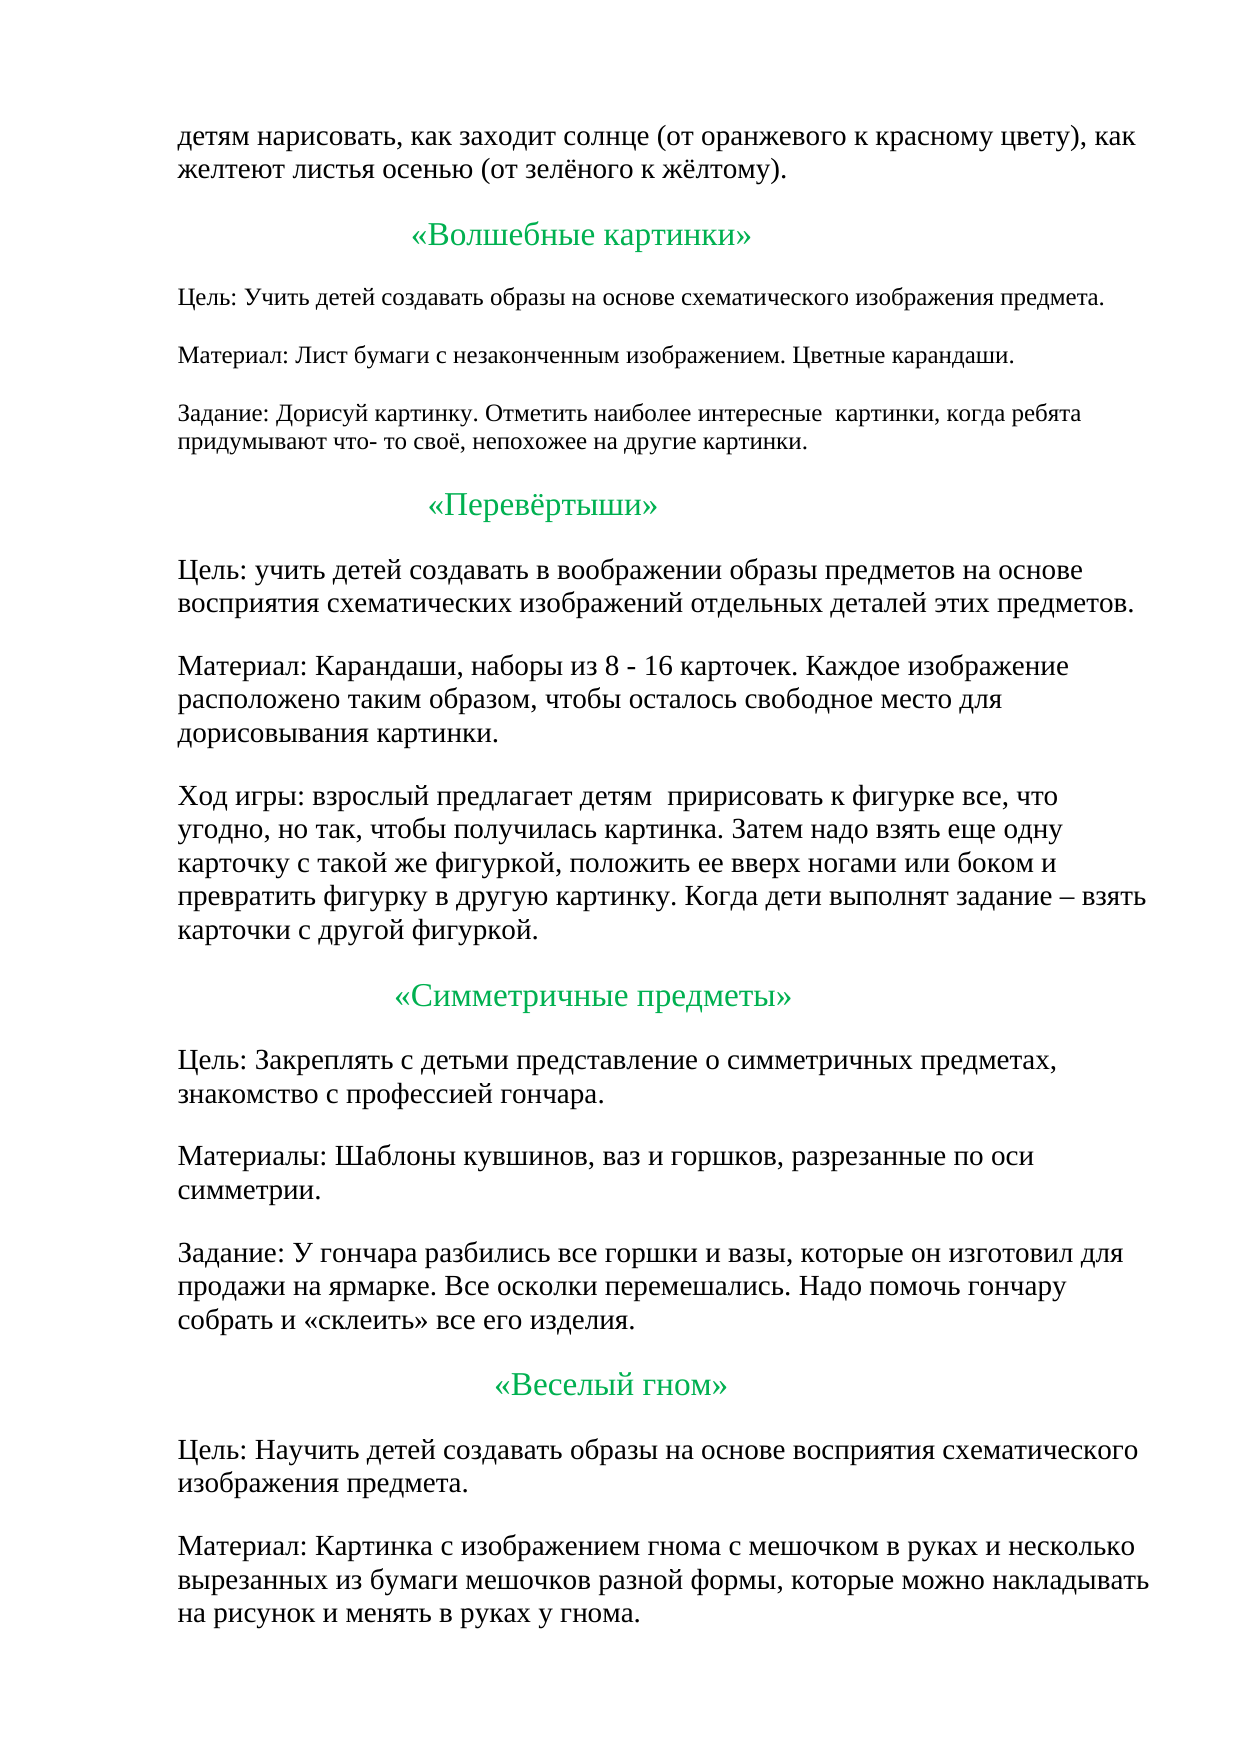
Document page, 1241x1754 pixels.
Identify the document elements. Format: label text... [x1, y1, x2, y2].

text Материал: Лист бумаги с незаконченным изображением. Цветные карандаши. [177, 340, 1152, 368]
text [177, 118, 1152, 185]
text Цель: Закреплять с детьми представление о симметричных предметах, знакомство с профессией гончара. [177, 1042, 1152, 1109]
text «Веселый гном» [177, 1364, 1152, 1403]
text «Симметричные предметы» [177, 975, 1152, 1013]
text Материалы: Шаблоны кувшинов, ваз и горшков, разрезанные по оси симметрии. [177, 1138, 1152, 1206]
text Материал: Карандаши, наборы из 8 - 16 карточек. Каждое изображение расположено таким образом, чтобы осталось свободное место для дорисовывания картинки. [177, 648, 1152, 749]
text Цель: Учить детей создавать образы на основе схематического изображения предмета. [177, 282, 1152, 311]
text Цель: учить детей создавать в воображении образы предметов на основе восприятия схематических изображений отдельных деталей этих предметов. [177, 552, 1152, 619]
text Задание: Дорисуй картинку. Отметить наиболее интересные картинки, когда ребята придумывают что- то своё, непохожее на другие картинки. [177, 398, 1152, 455]
text Ход игры: взрослый предлагает детям пририсовать к фигурке все, что угодно, но так, чтобы получилась картинка. Затем надо взять еще одну карточку с такой же фигуркой, положить ее вверх ногами или боком и превратить фигурку в другую картинку. Когда дети выполнят задание – взять карточки с другой фигуркой. [177, 778, 1152, 946]
text Задание: У гончара разбились все горшки и вазы, которые он изготовил для продажи на ярмарке. Все осколки перемешались. Надо помочь гончару собрать и «склеить» все его изделия. [177, 1235, 1152, 1335]
text «Перевёртыши» [177, 484, 1152, 523]
text Материал: Картинка с изображением гнома с мешочком в руках и несколько вырезанных из бумаги мешочков разной формы, которые можно накладывать на рисунок и менять в руках у гнома. [177, 1528, 1152, 1629]
text «Волшебные картинки» [177, 214, 1152, 253]
text Цель: Научить детей создавать образы на основе восприятия схематического изображения предмета. [177, 1432, 1152, 1499]
